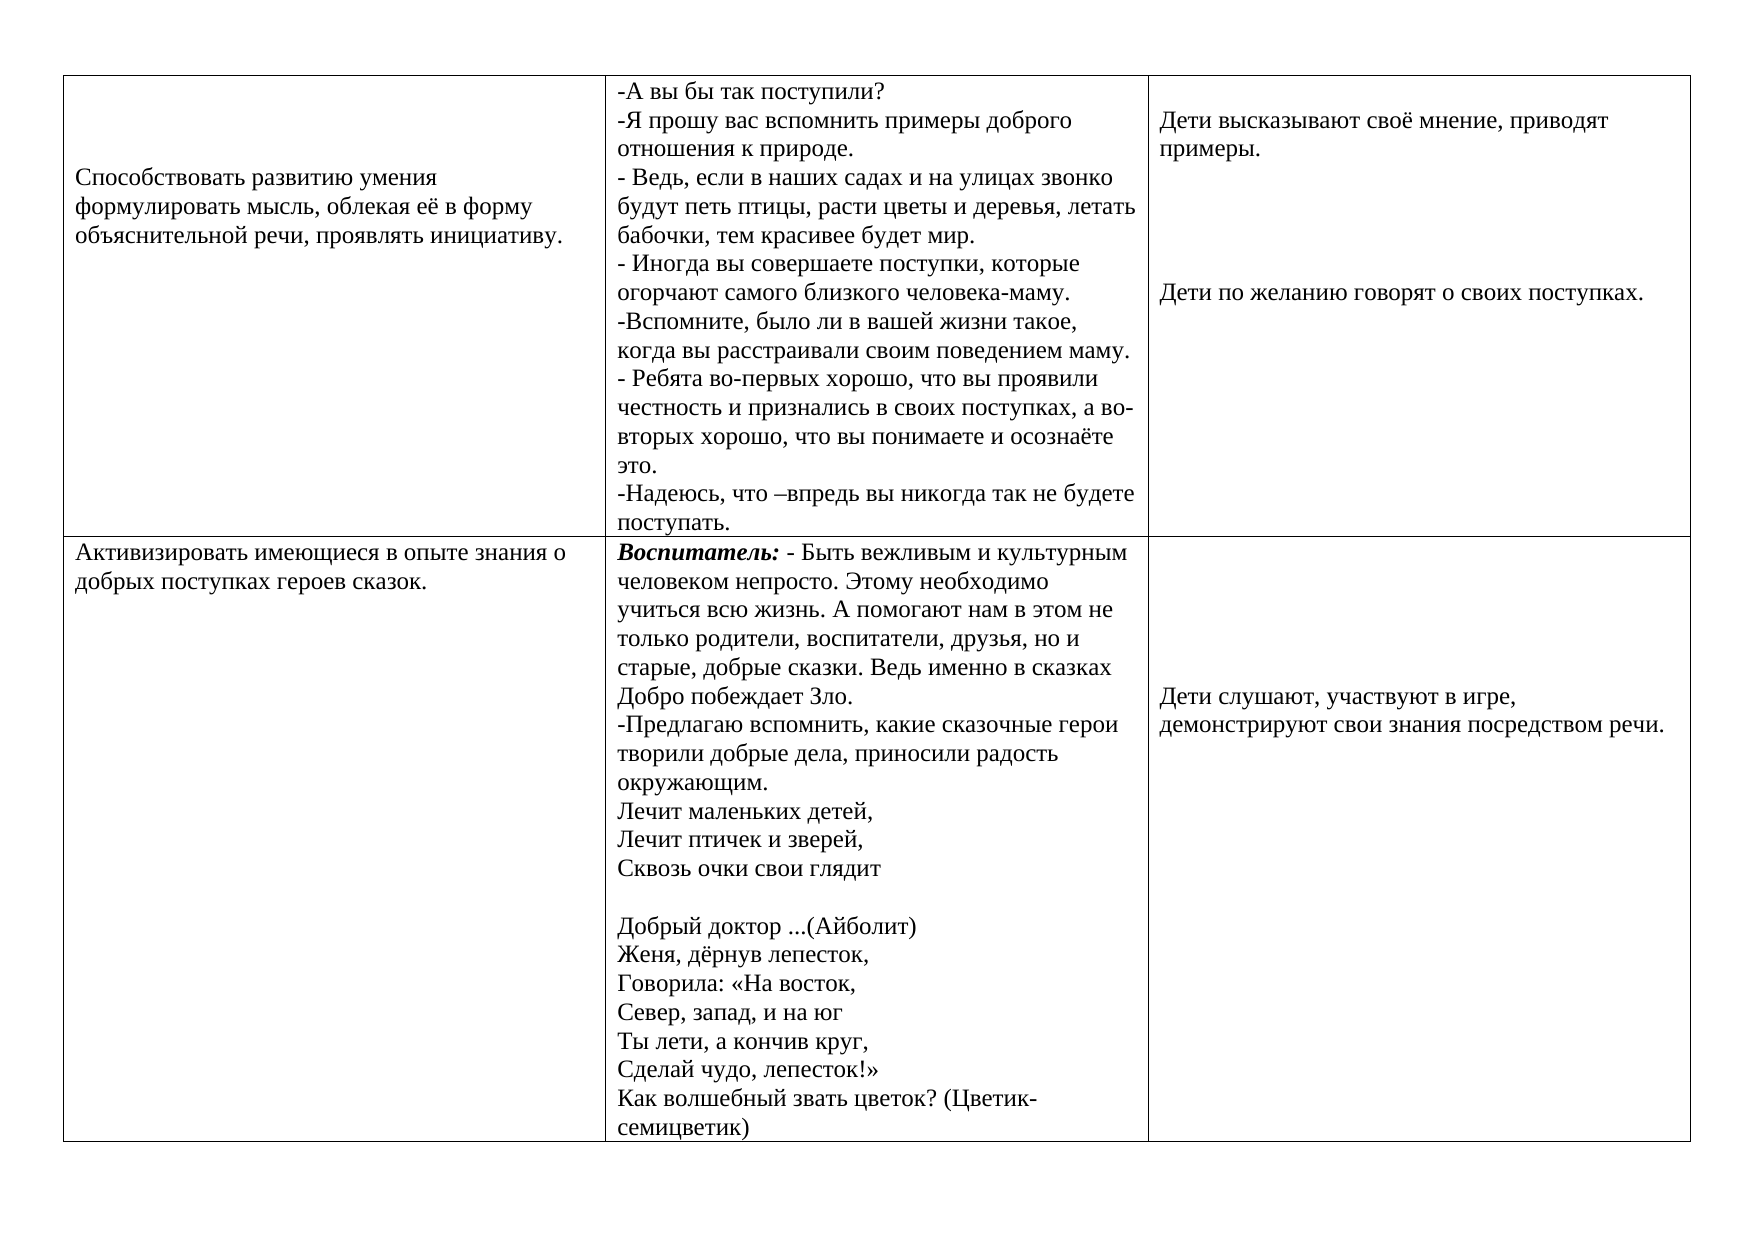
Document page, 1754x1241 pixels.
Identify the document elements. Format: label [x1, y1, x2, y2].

table_cell [64, 537, 605, 1141]
table_cell [1149, 76, 1690, 536]
table_cell [606, 76, 1148, 536]
table_cell [606, 537, 1148, 1141]
table_cell [64, 76, 605, 536]
table_cell [1149, 537, 1690, 1141]
